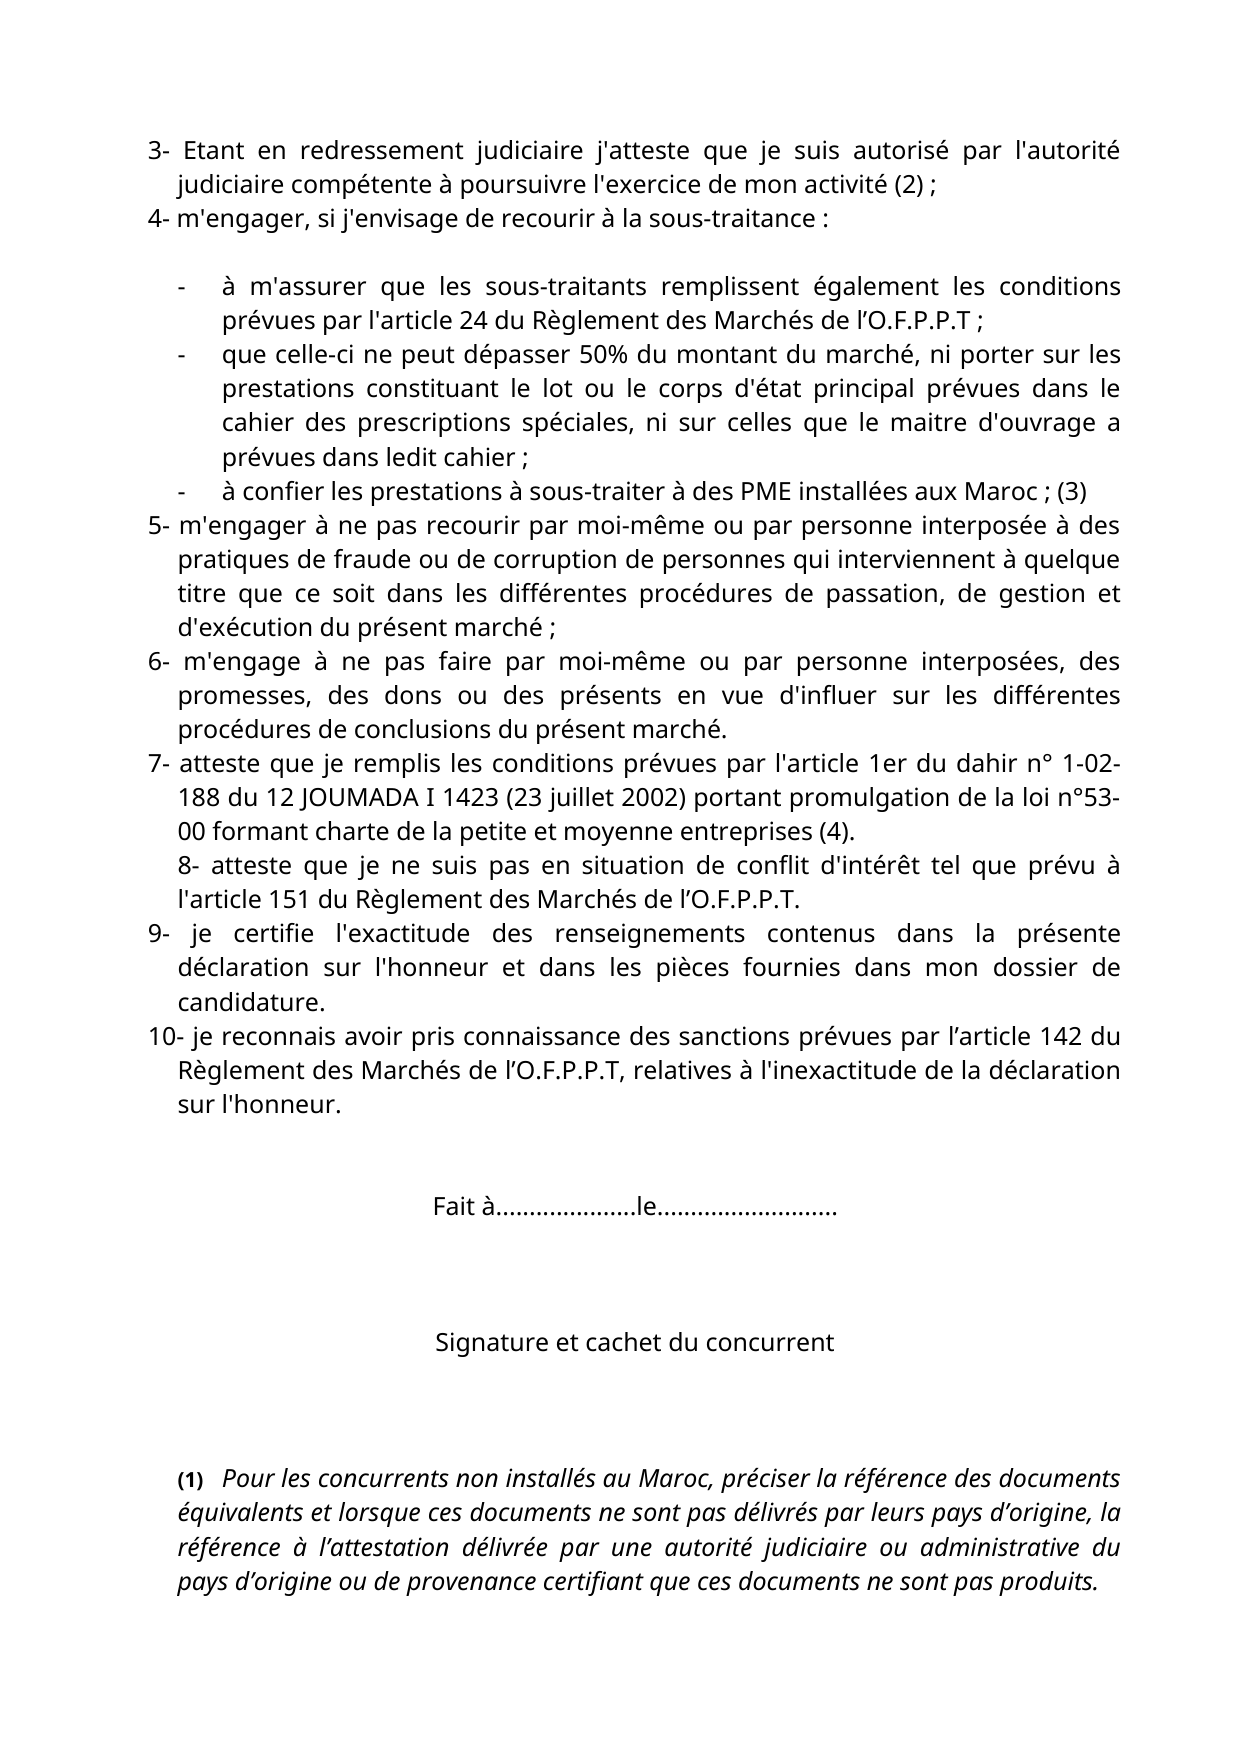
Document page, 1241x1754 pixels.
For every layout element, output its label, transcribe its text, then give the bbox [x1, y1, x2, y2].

text 5- m'engager à ne pas recourir par moi-même ou par personne interposée à des pratiques de fraude ou de corruption de personnes qui interviennent à quelque titre que ce soit dans les différentes procédures de passation, de gestion et d'exécution du présent marché ; [148, 507, 1122, 643]
text Signature et cachet du concurrent [148, 1325, 1122, 1359]
text 3- Etant en redressement judiciaire j'atteste que je suis autorisé par l'autorité judiciaire compétente à poursuivre l'exercice de mon activité (2) ; [148, 133, 1122, 201]
text 7- atteste que je remplis les conditions prévues par l'article 1er du dahir n° 1-02-188 du 12 JOUMADA I 1423 (23 juillet 2002) portant promulgation de la loi n°53-00 formant charte de la petite et moyenne entreprises (4). [148, 746, 1122, 848]
text Fait à.....................le........................... [148, 1188, 1122, 1223]
text - que celle-ci ne peut dépasser 50% du montant du marché, ni porter sur les prestations constituant le lot ou le corps d'état principal prévues dans le cahier des prescriptions spéciales, ni sur celles que le maitre d'ouvrage a prévues dans ledit cahier ; [177, 337, 1122, 473]
text 6- m'engage à ne pas faire par moi-même ou par personne interposées, des promesses, des dons ou des présents en vue d'influer sur les différentes procédures de conclusions du présent marché. [148, 643, 1122, 746]
text - à confier les prestations à sous-traiter à des PME installées aux Maroc ; (3) [177, 473, 1122, 507]
text 9- je certifie l'exactitude des renseignements contenus dans la présente déclaration sur l'honneur et dans les pièces fournies dans mon dossier de candidature. [148, 916, 1122, 1018]
text 10- je reconnais avoir pris connaissance des sanctions prévues par l’article 142 du Règlement des Marchés de l’O.F.P.P.T, relatives à l'inexactitude de la déclaration sur l'honneur. [148, 1018, 1122, 1120]
text 8- atteste que je ne suis pas en situation de conflit d'intérêt tel que prévu à l'article 151 du Règlement des Marchés de l’O.F.P.P.T. [177, 848, 1122, 916]
list Pour les concurrents non installés au Maroc, préciser la référence des documents équivalents et lorsque ces documents ne sont pas délivrés par leurs pays d’origine, la référence à l’attestation délivrée par une autorité judiciaire ou administrative du pays d’origine ou de provenance certifiant que ces documents ne sont pas produits. [177, 1461, 1122, 1597]
text - à m'assurer que les sous-traitants remplissent également les conditions prévues par l'article 24 du Règlement des Marchés de l’O.F.P.P.T ; [177, 269, 1122, 337]
text 4- m'engager, si j'envisage de recourir à la sous-traitance : [148, 201, 1122, 235]
